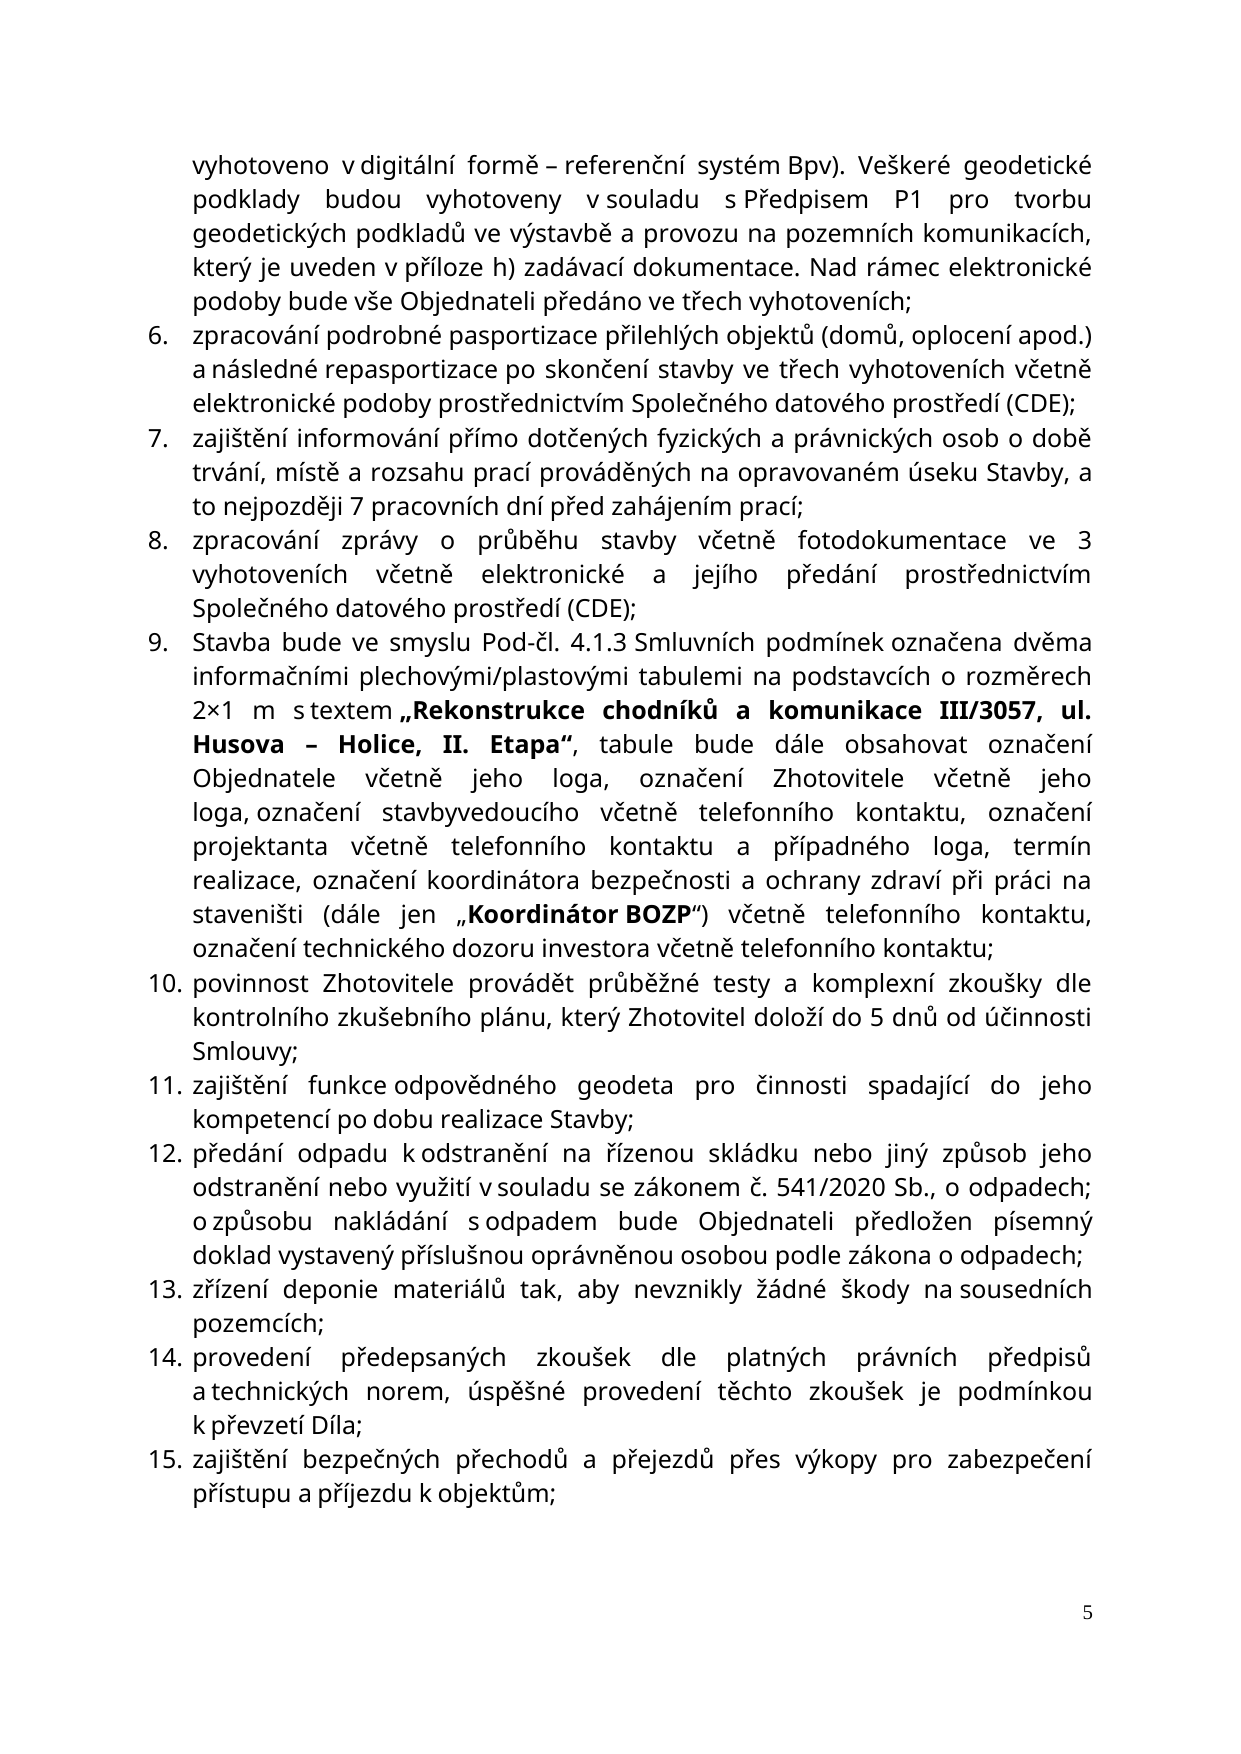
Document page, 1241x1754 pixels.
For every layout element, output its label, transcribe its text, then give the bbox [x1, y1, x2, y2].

list zajištění bezpečných přechodů a přejezdů přes výkopy pro zabezpečení přístupu a příjezdu k objektům; [148, 1442, 1093, 1510]
list zajištění informování přímo dotčených fyzických a právnických osob o době trvání, místě a rozsahu prací prováděných na opravovaném úseku Stavby, a to nejpozději 7 pracovních dní před zahájením prací; [148, 420, 1093, 522]
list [148, 148, 1093, 318]
list provedení předepsaných zkoušek dle platných právních předpisů a technických norem, úspěšné provedení těchto zkoušek je podmínkou k převzetí Díla; [148, 1340, 1093, 1442]
list zřízení deponie materiálů tak, aby nevznikly žádné škody na sousedních pozemcích; [148, 1272, 1093, 1340]
list předání odpadu k odstranění na řízenou skládku nebo jiný způsob jeho odstranění nebo využití v souladu se zákonem č. 541/2020 Sb., o odpadech; o způsobu nakládání s odpadem bude Objednateli předložen písemný doklad vystavený příslušnou oprávněnou osobou podle zákona o odpadech; [148, 1136, 1093, 1272]
list povinnost Zhotovitele provádět průběžné testy a komplexní zkoušky dle kontrolního zkušebního plánu, který Zhotovitel doloží do 5 dnů od účinnosti Smlouvy; [148, 965, 1093, 1067]
list zpracování podrobné pasportizace přilehlých objektů (domů, oplocení apod.) a následné repasportizace po skončení stavby ve třech vyhotoveních včetně elektronické podoby prostřednictvím Společného datového prostředí (CDE); [148, 318, 1093, 420]
list zpracování zprávy o průběhu stavby včetně fotodokumentace ve 3 vyhotoveních včetně elektronické a jejího předání prostřednictvím Společného datového prostředí (CDE); [148, 522, 1093, 624]
list Stavba bude ve smyslu Pod-čl. 4.1.3 Smluvních podmínek označena dvěma informačními plechovými/plastovými tabulemi na podstavcích o rozměrech 2×1 m s textem „Rekonstrukce chodníků a komunikace III/3057, ul. Husova – Holice, II. Etapa“, tabule bude dále obsahovat označení Objednatele včetně jeho loga, označení Zhotovitele včetně jeho loga, označení stavbyvedoucího včetně telefonního kontaktu, označení projektanta včetně telefonního kontaktu a případného loga, termín realizace, označení koordinátora bezpečnosti a ochrany zdraví při práci na staveništi (dále jen „Koordinátor BOZP“) včetně telefonního kontaktu, označení technického dozoru investora včetně telefonního kontaktu; [148, 624, 1093, 965]
list zajištění funkce odpovědného geodeta pro činnosti spadající do jeho kompetencí po dobu realizace Stavby; [148, 1067, 1093, 1136]
